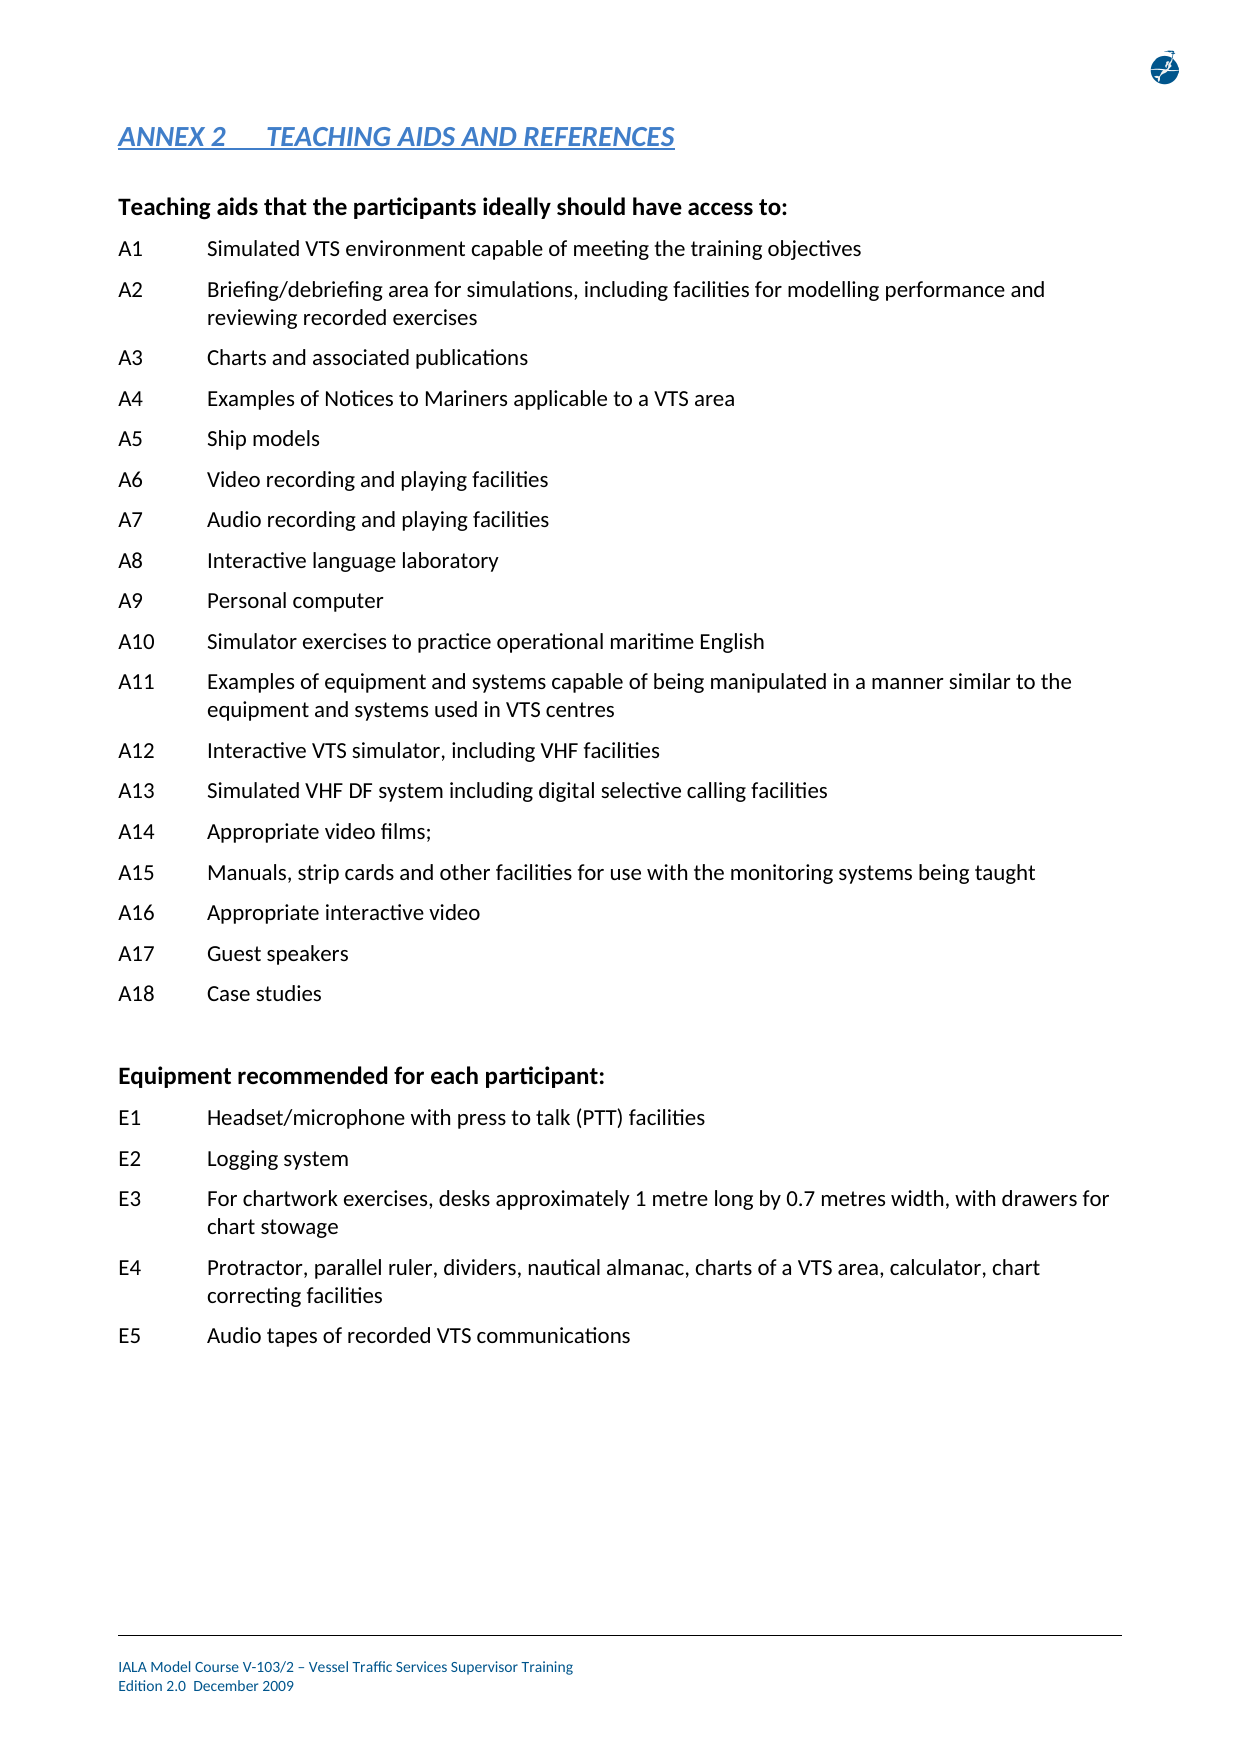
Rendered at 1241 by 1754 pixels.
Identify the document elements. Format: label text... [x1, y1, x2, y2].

text Equipment recommended for each participant: [118, 1060, 1122, 1091]
text A13 Simulated VHF DF system including digital selective calling facilities [118, 777, 1122, 804]
text A15 Manuals, strip cards and other facilities for use with the monitoring systems being taught [118, 858, 1122, 886]
text E2 Logging system [118, 1144, 1122, 1172]
text E3 For chartwork exercises, desks approximately 1 metre long by 0.7 metres width, with drawers for chart stowage [118, 1184, 1122, 1240]
text A10 Simulator exercises to practice operational maritime English [118, 627, 1122, 655]
text A3 Charts and associated publications [118, 343, 1122, 371]
text A11 Examples of equipment and systems capable of being manipulated in a manner similar to the equipment and systems used in VTS centres [118, 667, 1122, 723]
text A8 Interactive language laboratory [118, 546, 1122, 574]
text A1 Simulated VTS environment capable of meeting the training objectives [118, 234, 1122, 262]
text A12 Interactive VTS simulator, including VHF facilities [118, 736, 1122, 764]
text E1 Headset/microphone with press to talk (PTT) facilities [118, 1103, 1122, 1131]
text A9 Personal computer [118, 586, 1122, 614]
text A16 Appropriate interactive video [118, 898, 1122, 926]
text A7 Audio recording and playing facilities [118, 505, 1122, 533]
text E5 Audio tapes of recorded VTS communications [118, 1321, 1122, 1349]
text E4 Protractor, parallel ruler, dividers, nautical almanac, charts of a VTS area, calculator, chart correcting facilities [118, 1253, 1122, 1309]
text Teaching aids that the participants ideally should have access to: [118, 191, 1122, 222]
text A5 Ship models [118, 424, 1122, 452]
picture [1119, 0, 1238, 119]
text A4 Examples of Notices to Mariners applicable to a VTS area [118, 384, 1122, 412]
text A6 Video recording and playing facilities [118, 465, 1122, 493]
text A2 Briefing/debriefing area for simulations, including facilities for modelling performance and reviewing recorded exercises [118, 275, 1122, 331]
text A14 Appropriate video films; [118, 817, 1122, 845]
text A18 Case studies [118, 979, 1122, 1007]
text Teaching aids and references [118, 118, 1122, 154]
text A17 Guest speakers [118, 939, 1122, 967]
